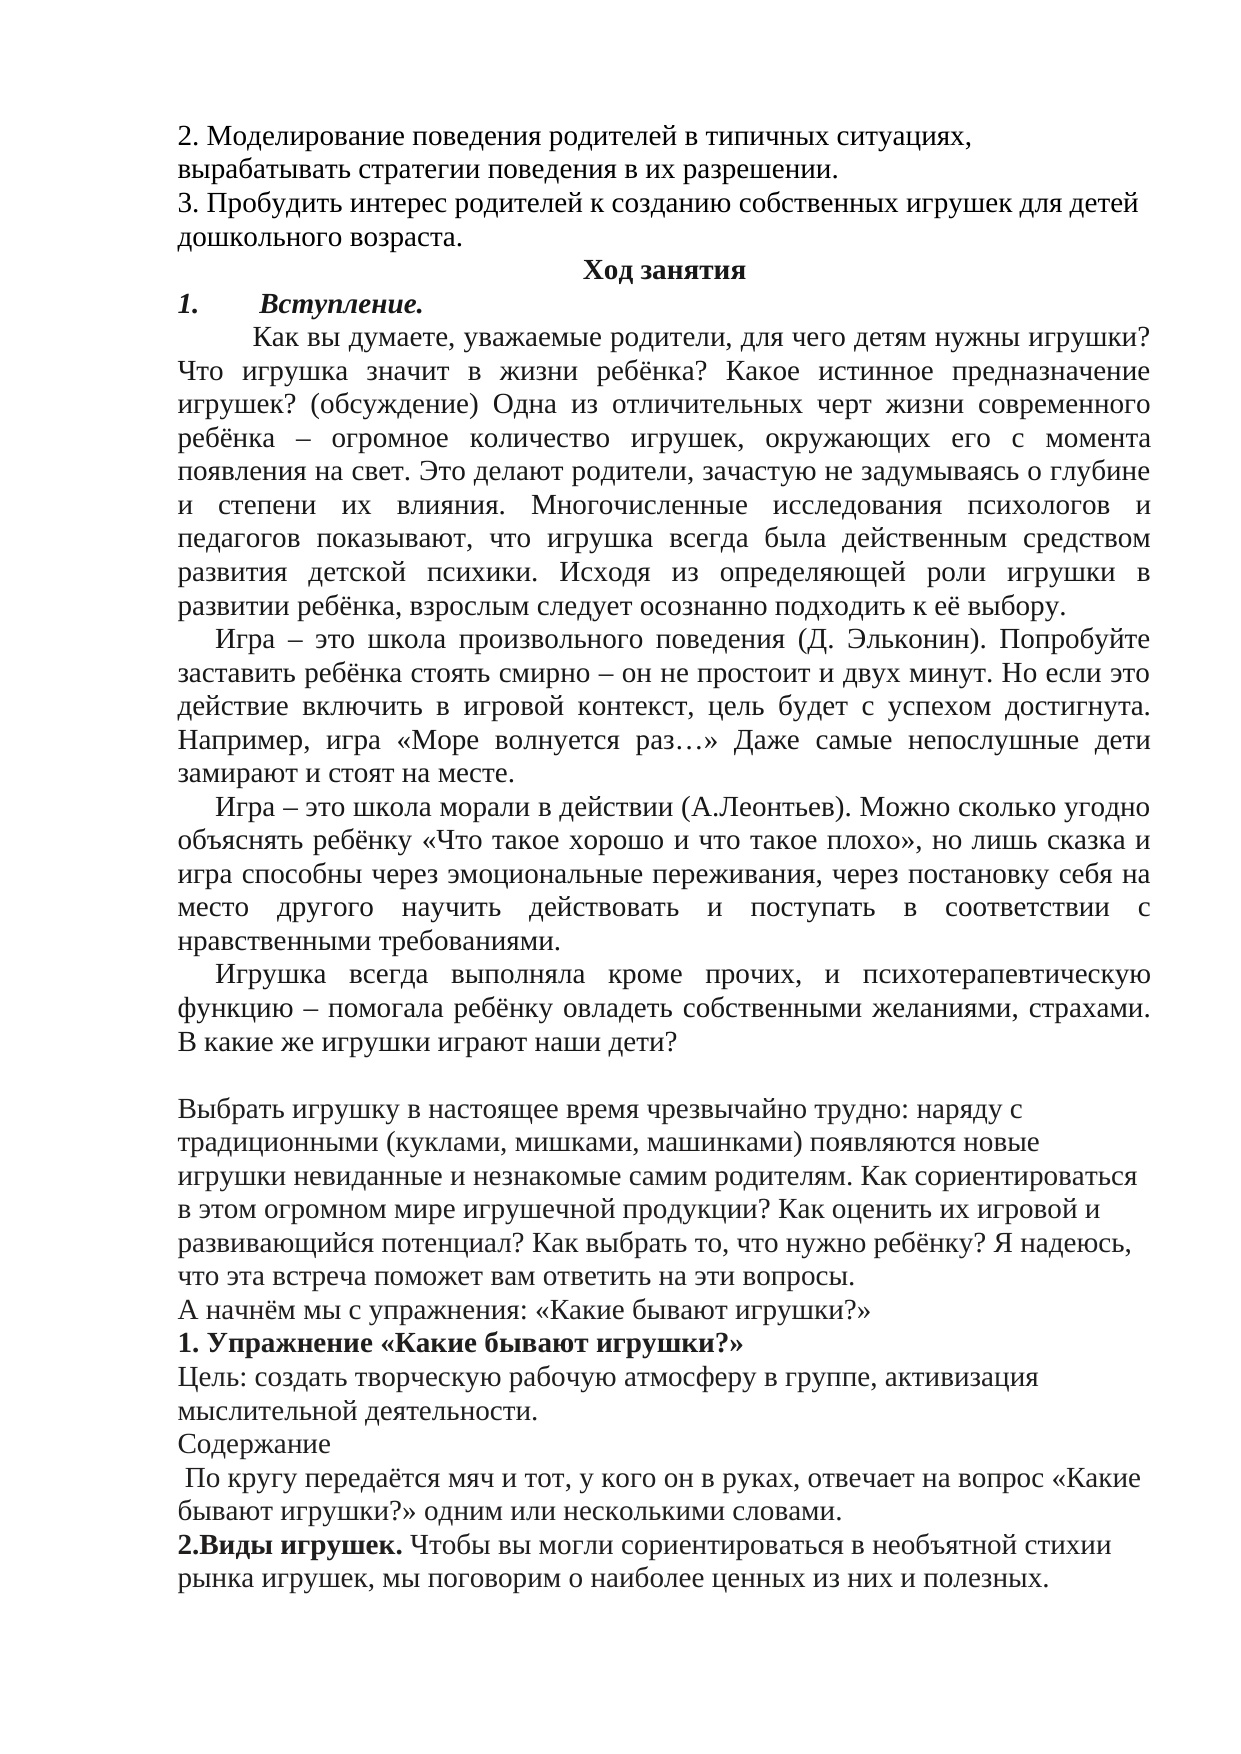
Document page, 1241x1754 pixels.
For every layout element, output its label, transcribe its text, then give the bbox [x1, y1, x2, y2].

text Игра – это школа морали в действии (А.Леонтьев). Можно сколько угодно объяснять ребёнку «Что такое хорошо и что такое плохо», но лишь сказка и игра способны через эмоциональные переживания, через постановку себя на место другого научить действовать и поступать в соответствии с нравственными требованиями. [177, 789, 1152, 957]
text 1. Вступление. [177, 286, 1152, 319]
text 2. Моделирование поведения родителей в типичных ситуациях, вырабатывать стратегии поведения в их разрешении. [839, 118, 1152, 185]
text 3. Пробудить интерес родителей к созданию собственных игрушек для детей дошкольного возраста. [463, 185, 1152, 252]
text Как вы думаете, уважаемые родители, для чего детям нужны игрушки? Что игрушка значит в жизни ребёнка? Какое истинное предназначение игрушек? (обсуждение) Одна из отличительных черт жизни современного ребёнка – огромное количество игрушек, окружающих его с момента появления на свет. Это делают родители, зачастую не задумываясь о глубине и степени их влияния. Многочисленные исследования психологов и педагогов показывают, что игрушка всегда была действенным средством развития детской психики. Исходя из определяющей роли игрушки в развитии ребёнка, взрослым следует осознанно подходить к её выбору. [177, 319, 1152, 621]
text Игра – это школа произвольного поведения (Д. Эльконин). Попробуйте заставить ребёнка стоять смирно – он не простоит и двух минут. Но если это действие включить в игровой контекст, цель будет с успехом достигнута. Например, игра «Море волнуется раз…» Даже самые непослушные дети замирают и стоят на месте. [177, 621, 1152, 789]
text Выбрать игрушку в настоящее время чрезвычайно трудно: наряду с традиционными (куклами, мишками, машинками) появляются новые игрушки невиданные и незнакомые самим родителям. Как сориентироваться в этом огромном мире игрушечной продукции? Как оценить их игровой и развивающийся потенциал? Как выбрать то, что нужно ребёнку? Я надеюсь, что эта встреча поможет вам ответить на эти вопросы. [177, 1091, 1152, 1292]
text Цель: создать творческую рабочую атмосферу в группе, активизация мыслительной деятельности. [177, 1359, 1152, 1426]
text По кругу передаётся мяч и тот, у кого он в руках, отвечает на вопрос «Какие бывают игрушки?» одним или несколькими словами. [177, 1460, 1152, 1527]
text Игрушка всегда выполняла кроме прочих, и психотерапевтическую функцию – помогала ребёнку овладеть собственными желаниями, страхами. В какие же игрушки играют наши дети? [177, 957, 1152, 1057]
text А начнём мы с упражнения: «Какие бывают игрушки?» [177, 1292, 1152, 1326]
text 2.Виды игрушек. Чтобы вы могли сориентироваться в необъятной стихии рынка игрушек, мы поговорим о наиболее ценных из них и полезных. [177, 1527, 1152, 1594]
text 1. Упражнение «Какие бывают игрушки?» [177, 1326, 1152, 1359]
text Ход занятия [177, 252, 1152, 286]
text Содержание [177, 1426, 1152, 1460]
